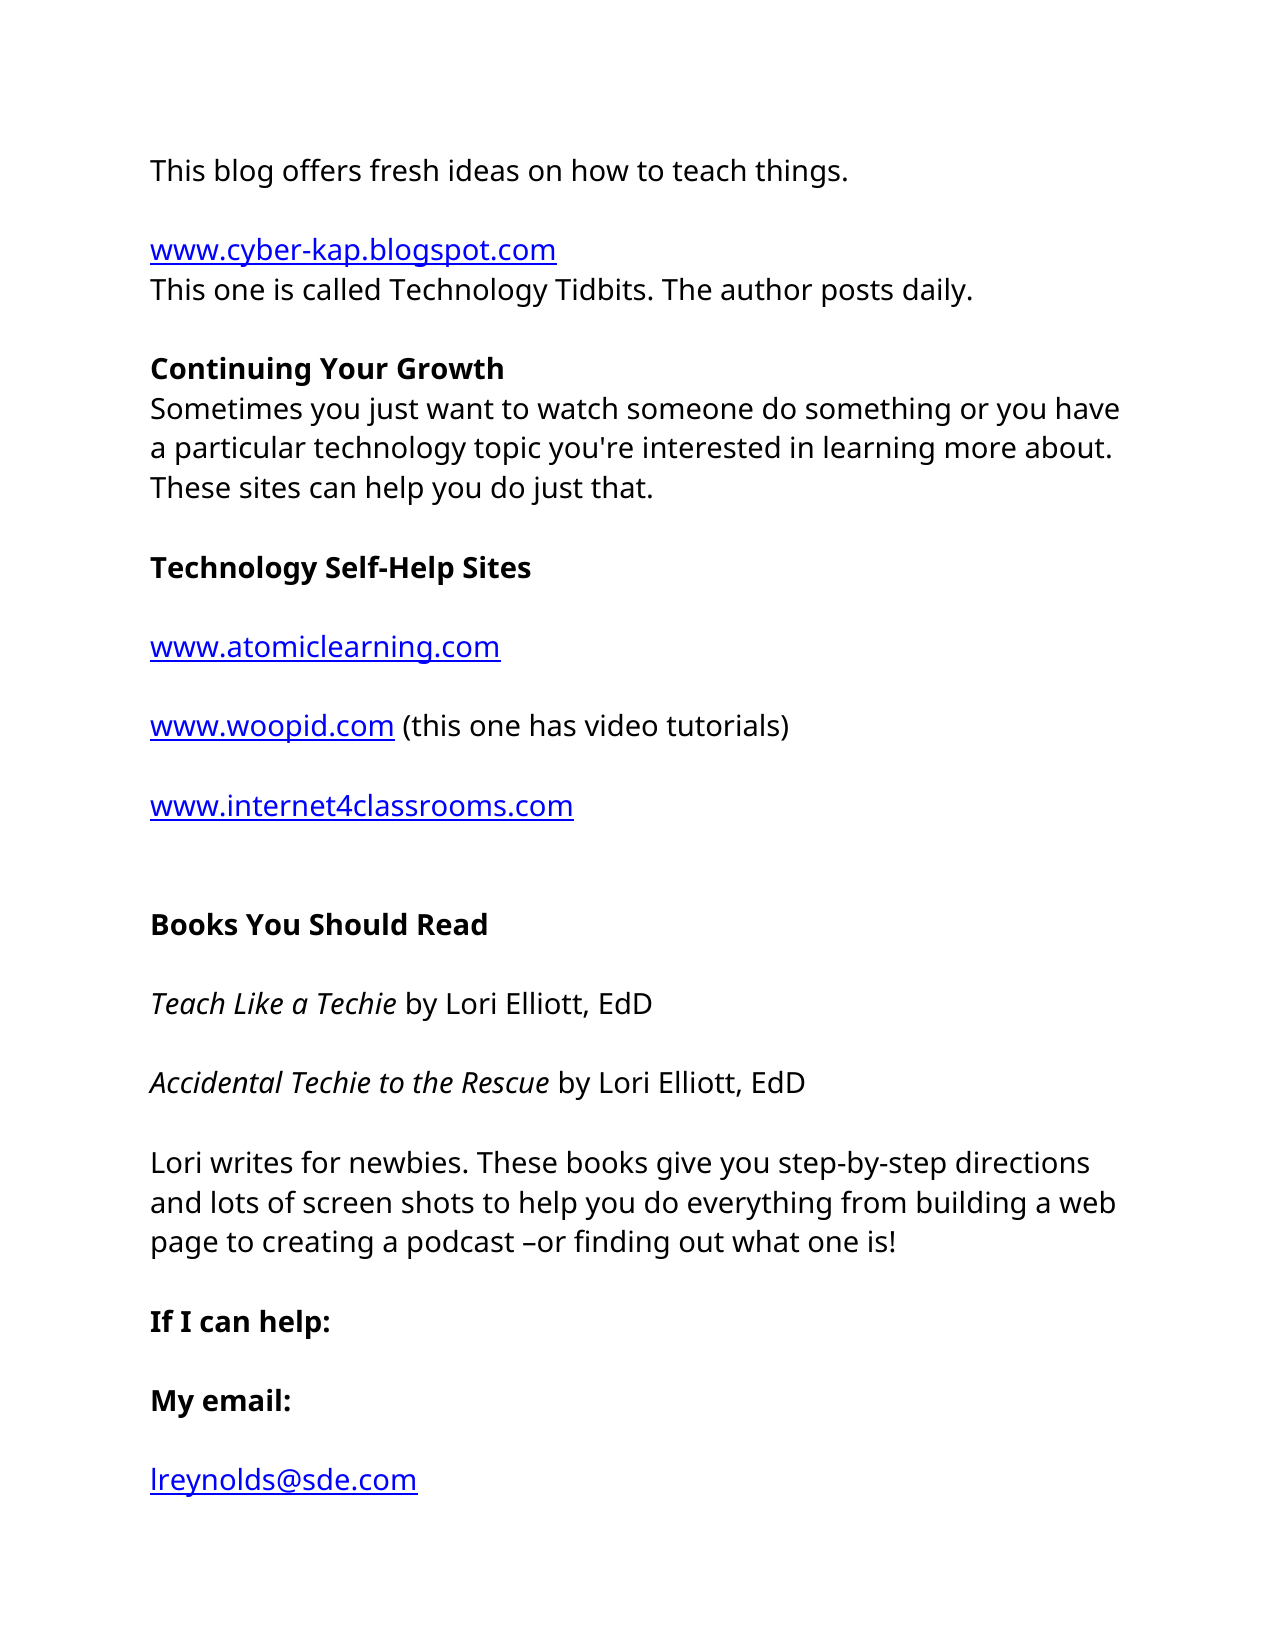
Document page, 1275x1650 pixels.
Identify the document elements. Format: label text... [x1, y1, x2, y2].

text Accidental Techie to the Rescue by Lori Elliott, EdD [150, 1063, 1125, 1102]
text This one is called Technology Tidbits. The author posts daily. [150, 269, 1125, 309]
text My email: [150, 1380, 1125, 1420]
text Books You Should Read [150, 904, 1125, 944]
text www.atomiclearning.com [150, 626, 1125, 666]
text Lori writes for newbies. These books give you step-by-step directions and lots of screen shots to help you do everything from building a web page to creating a podcast –or finding out what one is! [150, 1142, 1125, 1261]
text Technology Self-Help Sites [150, 547, 1125, 587]
text This blog offers fresh ideas on how to teach things. [150, 150, 1125, 190]
text Continuing Your Growth [150, 348, 1125, 388]
text www.internet4classrooms.com [150, 785, 1125, 825]
text www.woopid.com (this one has video tutorials) [150, 706, 1125, 745]
text www.cyber-kap.blogspot.com [150, 229, 1125, 269]
text If I can help: [150, 1301, 1125, 1341]
text lreynolds@sde.com [150, 1460, 1125, 1499]
text Sometimes you just want to watch someone do something or you have a particular technology topic you're interested in learning more about. These sites can help you do just that. [150, 388, 1125, 507]
text Teach Like a Techie by Lori Elliott, EdD [150, 983, 1125, 1023]
